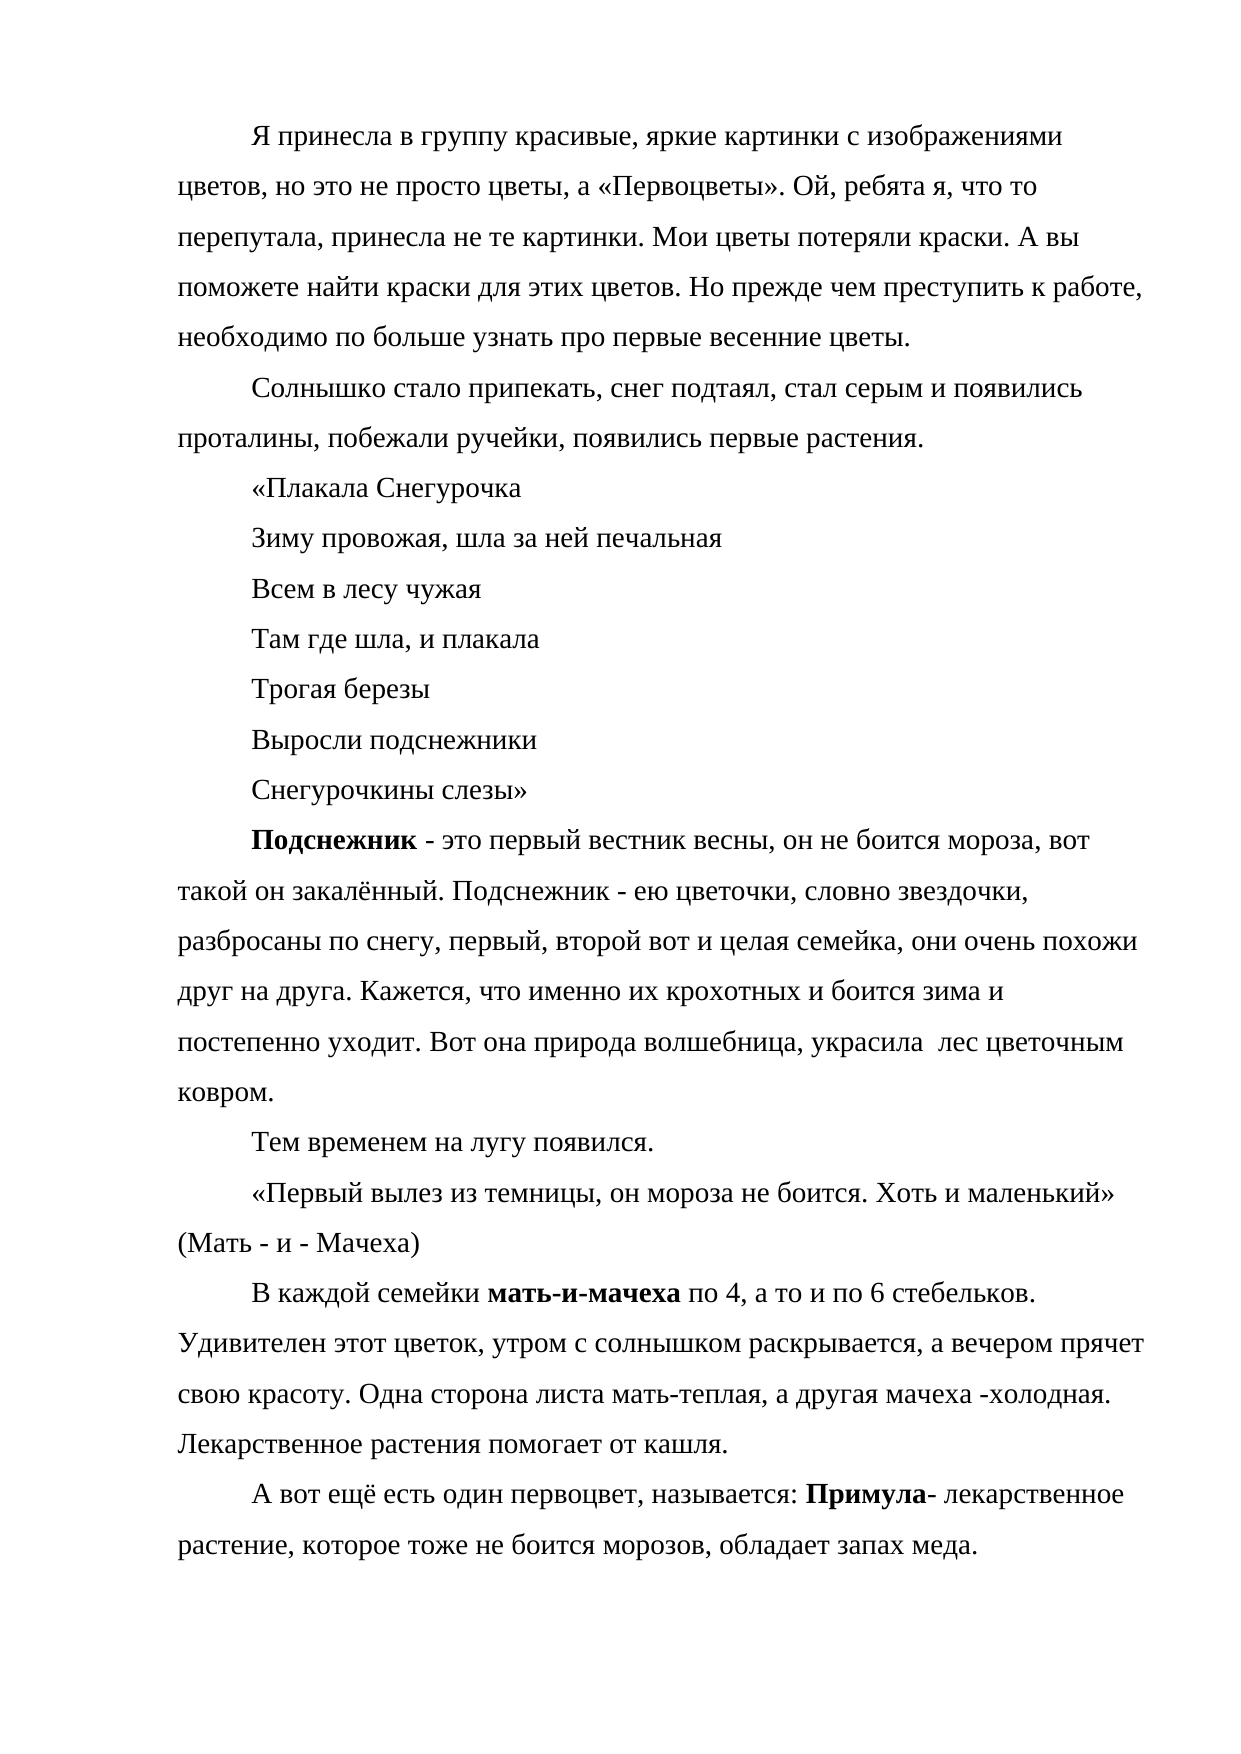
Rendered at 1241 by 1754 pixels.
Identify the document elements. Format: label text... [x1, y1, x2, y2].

text Я принесла в группу красивые, яркие картинки с изображениями цветов, но это не просто цветы, а «Первоцветы». Ой, ребята я, что то перепутала, принесла не те картинки. Мои цветы потеряли краски. А вы поможете найти краски для этих цветов. Но прежде чем преступить к работе, необходимо по больше узнать про первые весенние цветы. [177, 118, 1152, 353]
text «Первый вылез из темницы, он мороза не боится. Хоть и маленький» (Мать - и - Мачеха) [177, 1175, 1152, 1258]
text Тем временем на лугу появился. [177, 1124, 1152, 1158]
text Снегурочкины слезы» [177, 772, 1152, 806]
text Трогая березы [177, 672, 1152, 705]
text «Плакала Снегурочка [177, 470, 1152, 504]
text Всем в лесу чужая [177, 571, 1152, 604]
text Солнышко стало припекать, снег подтаял, стал серым и появились проталины, побежали ручейки, появились первые растения. [177, 370, 1152, 453]
text Зиму провожая, шла за ней печальная [177, 521, 1152, 554]
text Подснежник - это первый вестник весны, он не боится мороза, вот такой он закалённый. Подснежник - ею цветочки, словно звездочки, разбросаны по снегу, первый, второй вот и целая семейка, они очень похожи друг на друга. Кажется, что именно их крохотных и боится зима и постепенно уходит. Вот она природа волшебница, украсила лес цветочным ковром. [177, 822, 1152, 1108]
text Выросли подснежники [177, 722, 1152, 755]
text А вот ещё есть один первоцвет, называется: Примула- лекарственное растение, которое тоже не боится морозов, обладает запах меда. [177, 1477, 1152, 1560]
text Там где шла, и плакала [177, 621, 1152, 655]
text В каждой семейки мать-и-мачеха по 4, а то и по 6 стебельков. Удивителен этот цветок, утром с солнышком раскрывается, а вечером прячет свою красоту. Одна сторона листа мать-теплая, а другая мачеха -холодная. Лекарственное растения помогает от кашля. [177, 1275, 1152, 1460]
